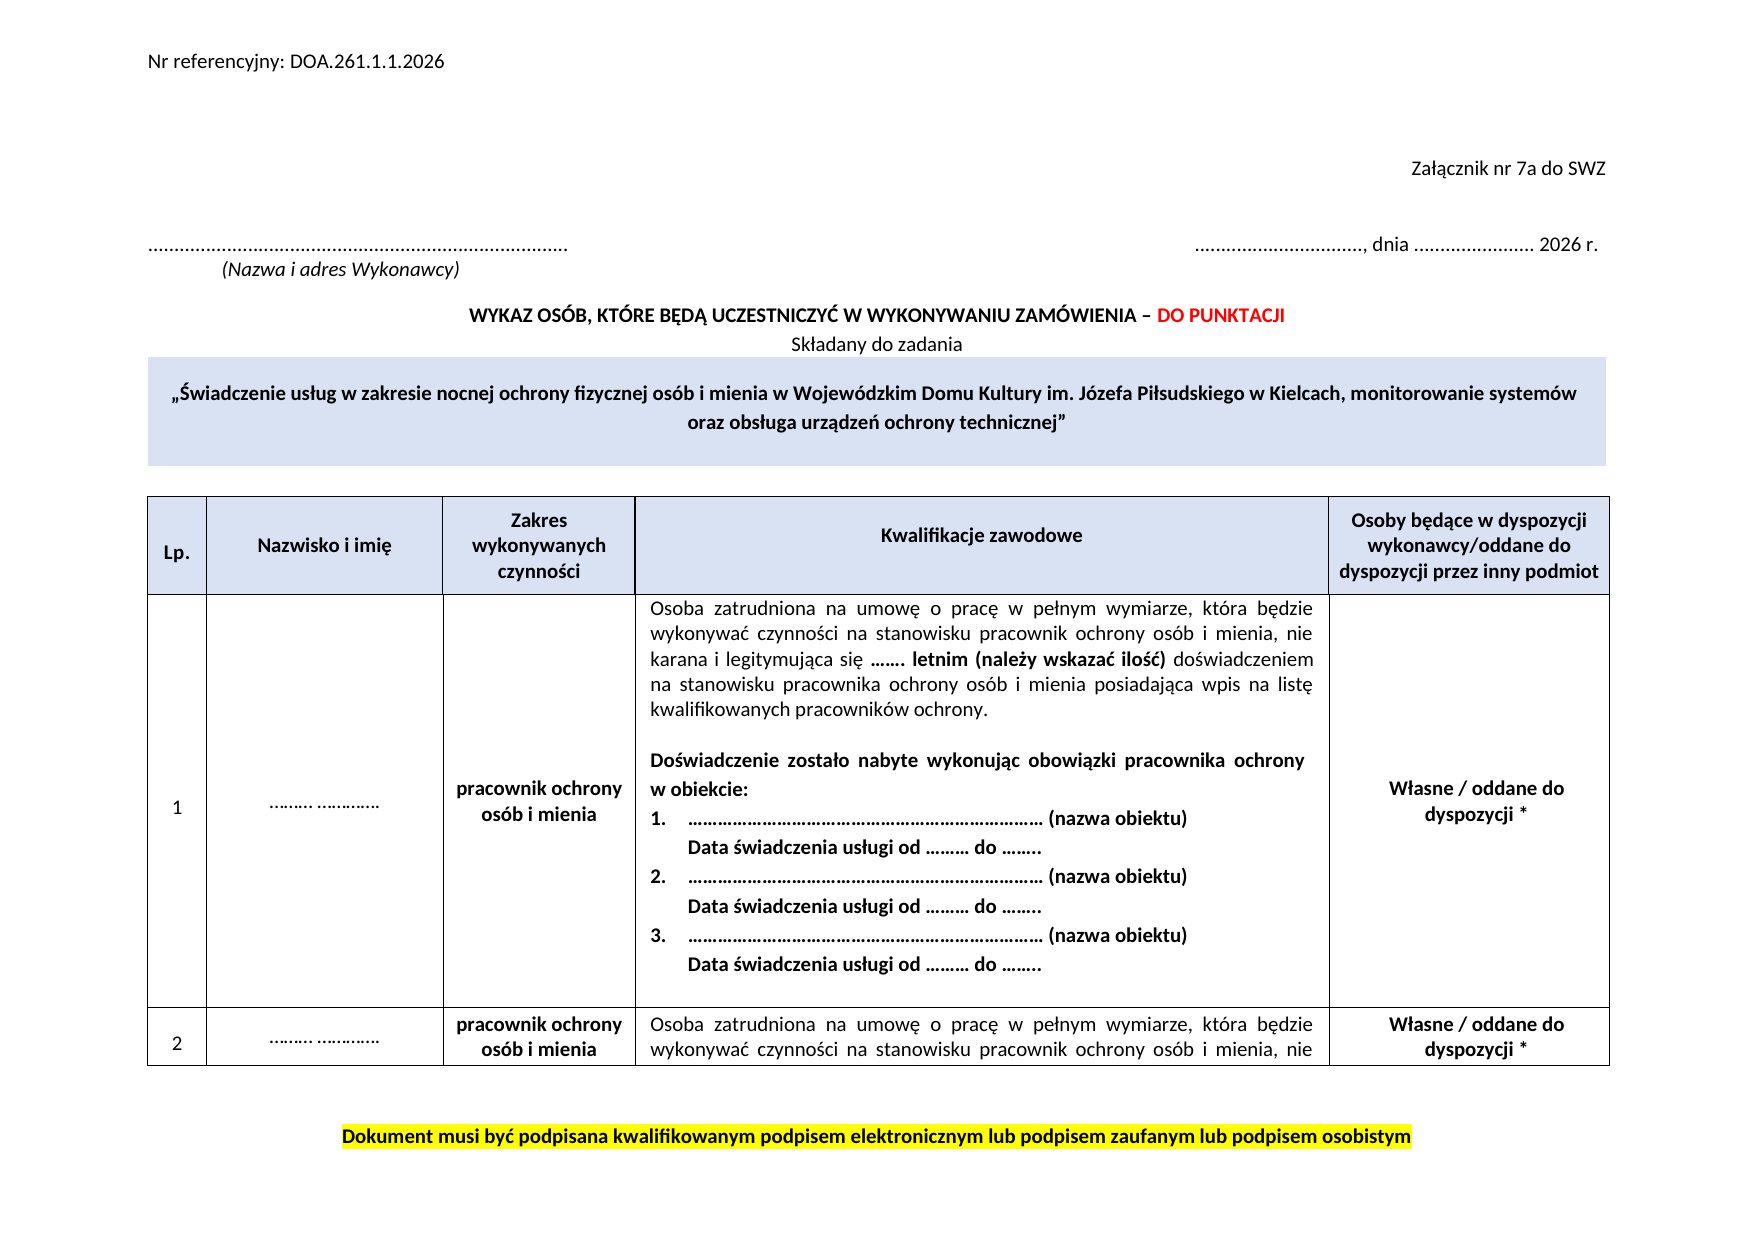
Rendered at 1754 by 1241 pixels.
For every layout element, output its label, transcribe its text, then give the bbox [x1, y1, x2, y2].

table_cell pracownik ochrony osób i mienia [444, 595, 635, 1007]
table_header Kwalifikacje zawodowe [636, 497, 1328, 594]
text Załącznik nr 7a do SWZ [148, 155, 1606, 180]
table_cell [1330, 1008, 1609, 1065]
text (Nazwa i adres Wykonawcy) [148, 256, 1602, 282]
table_cell 1 [148, 595, 206, 1007]
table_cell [636, 1008, 1329, 1065]
table_cell Własne / oddane do dyspozycji * [1330, 595, 1609, 1007]
table_header Nazwisko i imię [207, 497, 442, 594]
table_cell 2 [148, 1008, 206, 1065]
table_cell ……… …………. [207, 595, 443, 1007]
table_header Zakres wykonywanych czynności [443, 497, 634, 594]
table_header Lp. [148, 497, 206, 594]
table_cell ……… …………. [207, 1008, 443, 1065]
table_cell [444, 1008, 635, 1065]
text „Świadczenie usług w zakresie nocnej ochrony fizycznej osób i mienia w Wojewódzkim Domu Kultury im. Józefa Piłsudskiego w Kielcach, monitorowanie systemów oraz obsługa urządzeń ochrony technicznej” [148, 380, 1606, 434]
text WYKAZ OSÓB, KTÓRE BĘDĄ UCZESTNICZYĆ W WYKONYWANIU ZAMÓWIENIA – DO PUNKTACJI [148, 302, 1606, 327]
text Składany do zadania [148, 331, 1606, 357]
table_header Osoby będące w dyspozycji wykonawcy/oddane do dyspozycji przez inny podmiot [1329, 497, 1609, 594]
text ................................................................................ ................................, dnia ....................... 2026 r. [148, 231, 1606, 256]
